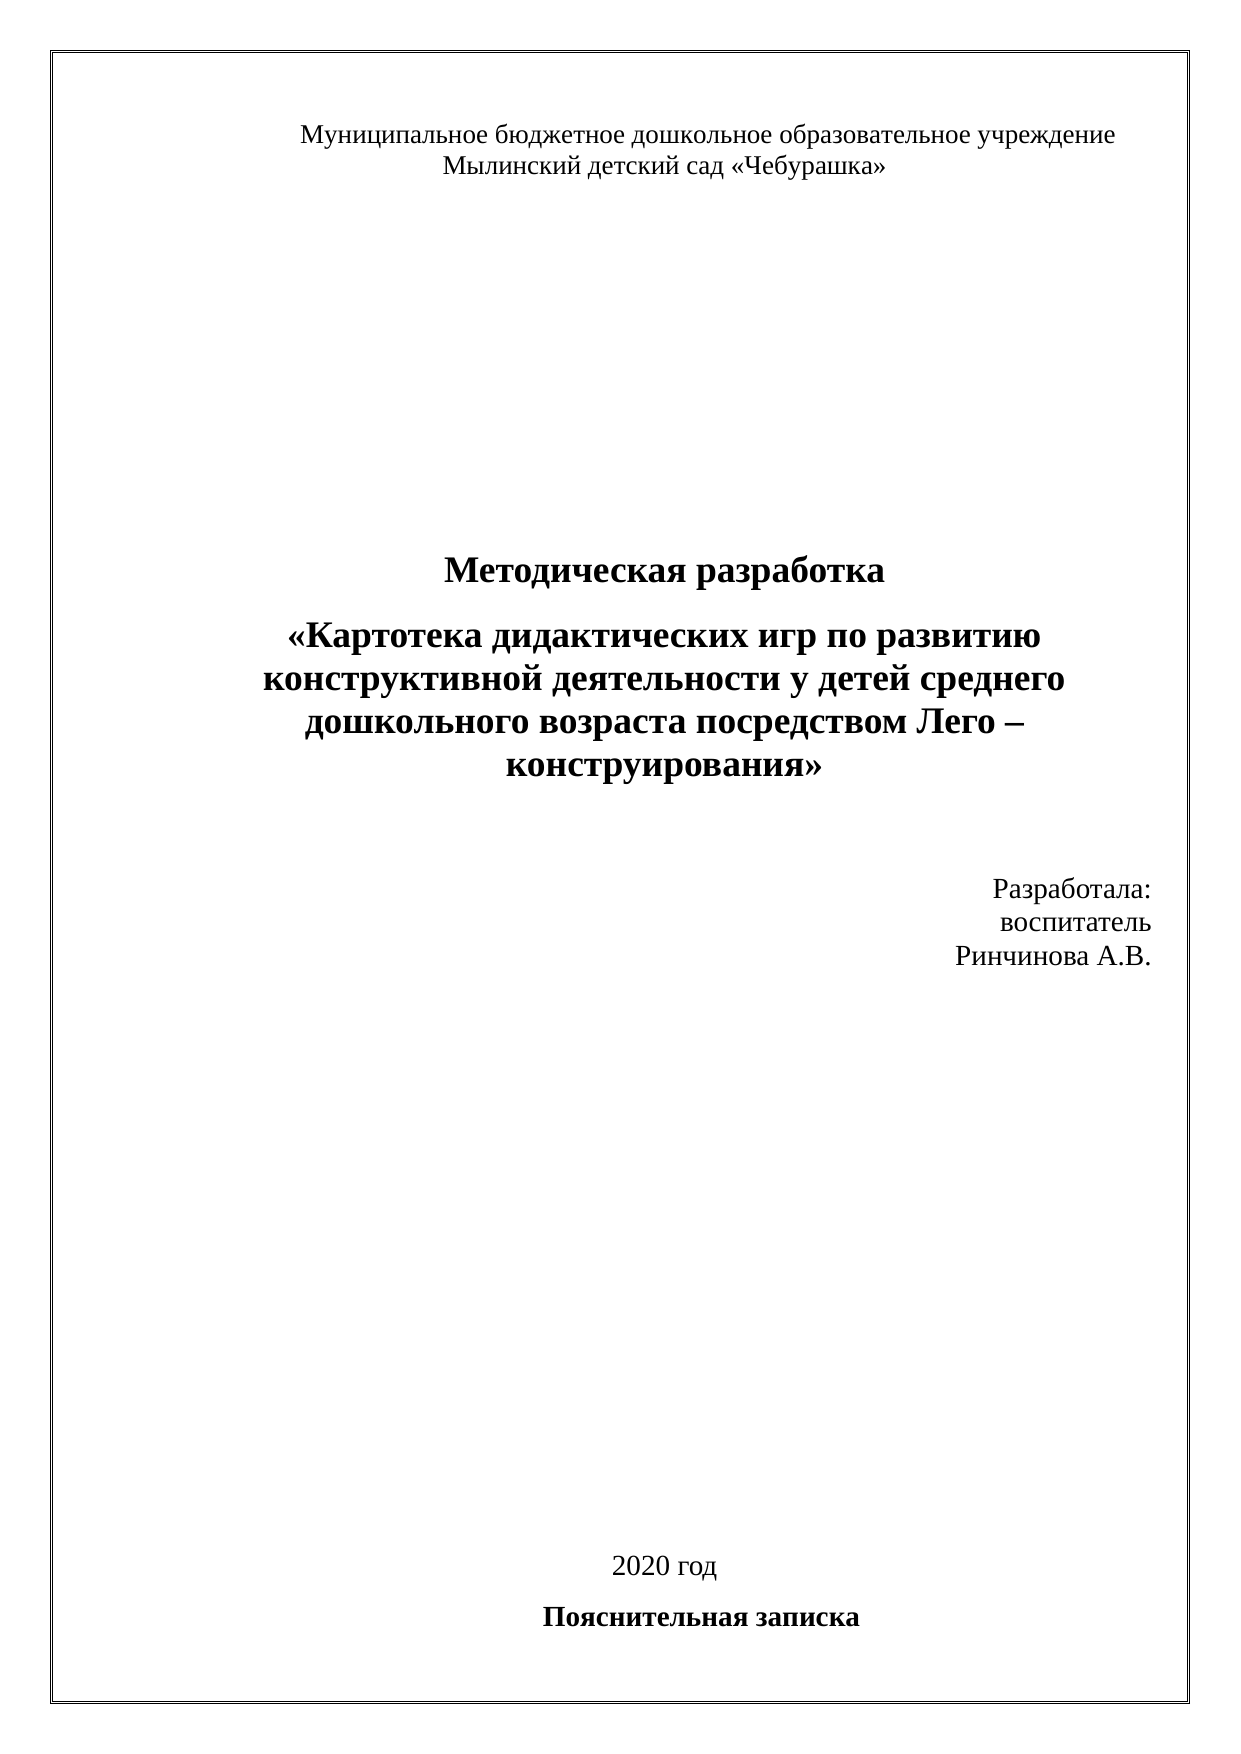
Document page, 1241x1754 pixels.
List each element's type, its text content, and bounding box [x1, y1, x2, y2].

text Ринчинова А.В. [177, 938, 1152, 972]
text воспитатель [177, 904, 1152, 938]
text Пояснительная записка [177, 1599, 1152, 1632]
text 2020 год [177, 1548, 1152, 1582]
text Муниципальное бюджетное дошкольное образовательное учреждение [177, 118, 1152, 149]
text Разработала: [177, 871, 1152, 904]
text Методическая разработка [177, 548, 1152, 591]
text «Картотека дидактических игр по развитию конструктивной деятельности у детей среднего дошкольного возраста посредством Лего – конструирования» [177, 612, 1152, 785]
text Мылинский детский сад «Чебурашка» [177, 149, 1152, 180]
